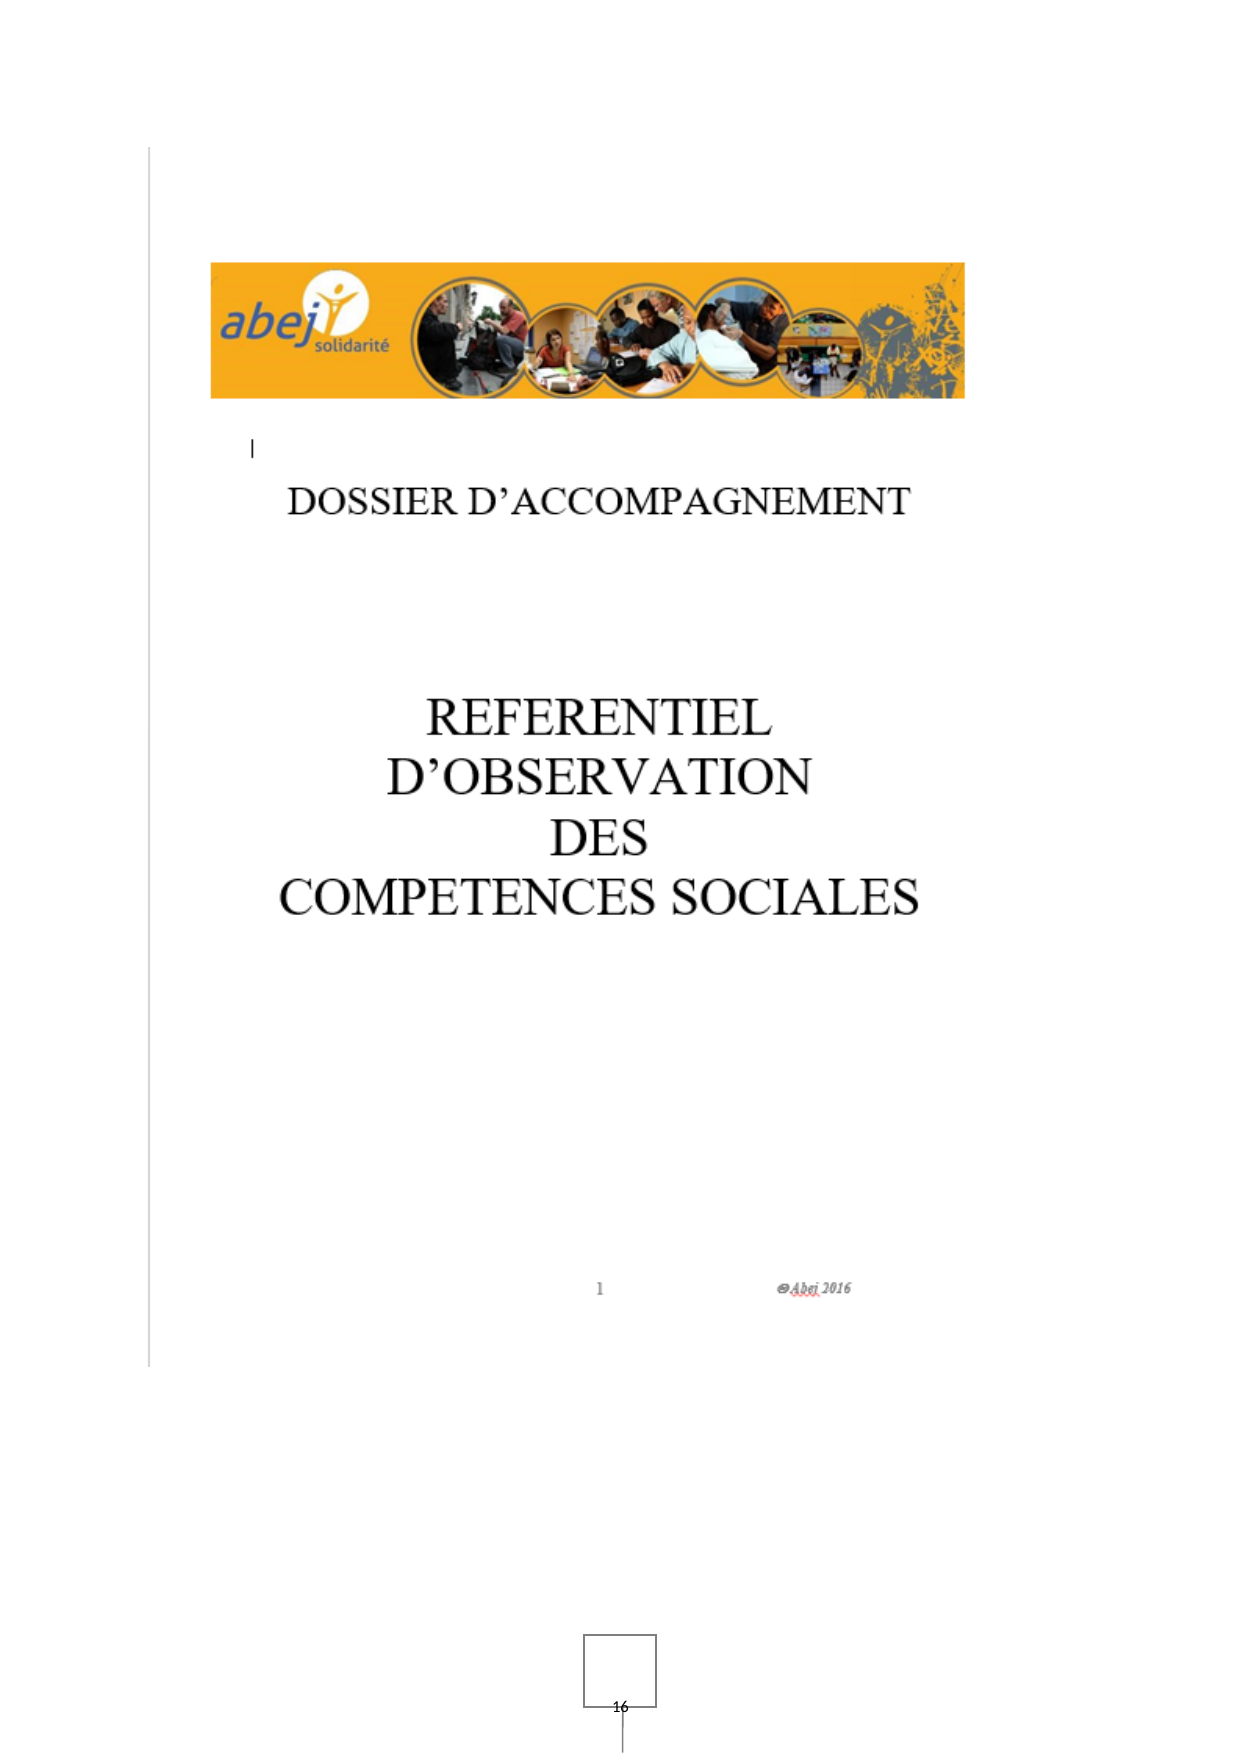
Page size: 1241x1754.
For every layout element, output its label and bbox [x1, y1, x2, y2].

picture [147, 147, 1012, 1367]
